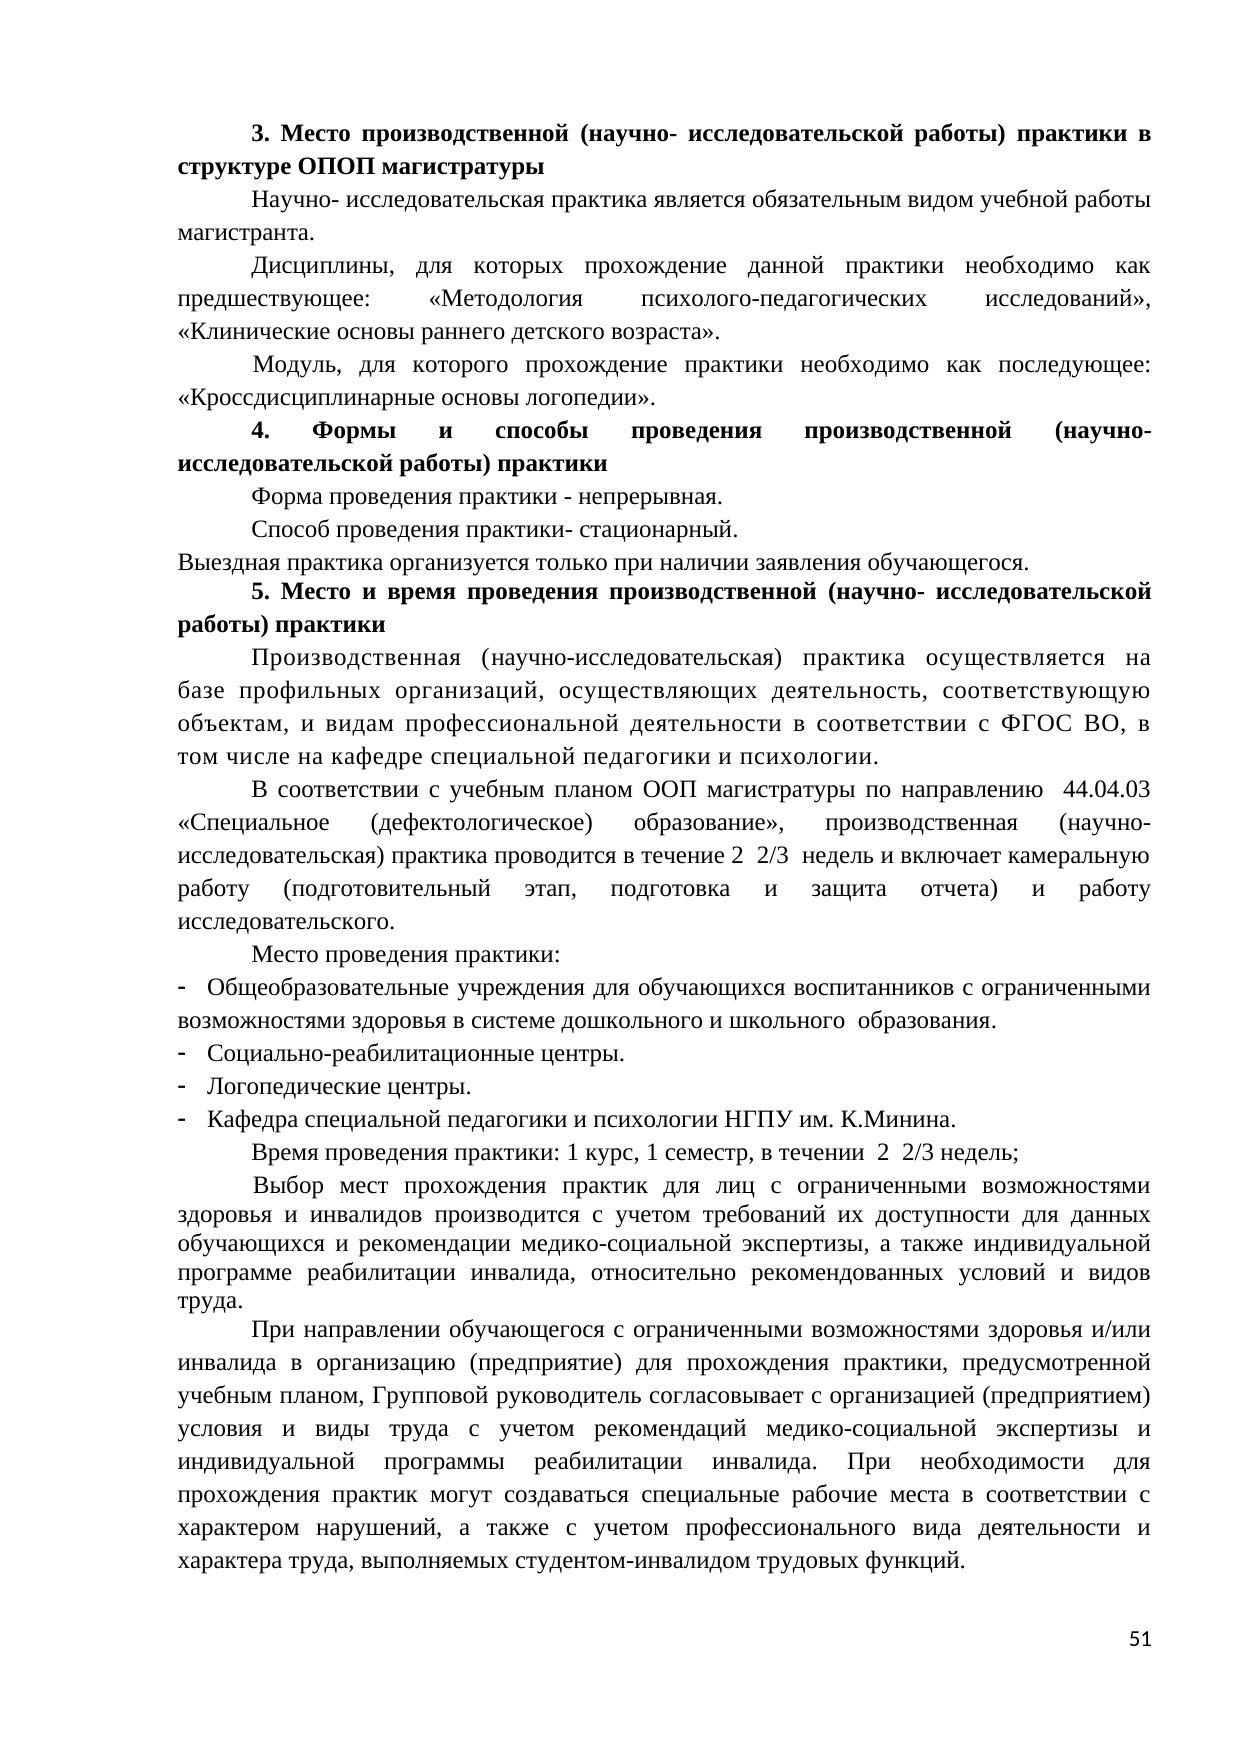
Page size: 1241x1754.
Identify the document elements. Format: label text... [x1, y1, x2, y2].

text 5. Место и время проведения производственной (научно- исследовательской работы) практики [177, 576, 1152, 638]
text Форма проведения практики - непрерывная. [177, 481, 1152, 510]
list Кафедра специальной педагогики и психологии НГПУ им. К.Минина. [177, 1104, 1152, 1133]
text В соответствии с учебным планом ООП магистратуры по направлению 44.04.03 «Специальное (дефектологическое) образование», производственная (научно- исследовательская) практика проводится в течение 2 2/3 недель и включает камеральную работу (подготовительный этап, подготовка и защита отчета) и работу исследовательского. [177, 774, 1152, 935]
text Место проведения практики: [177, 939, 1152, 968]
text Дисциплины, для которых прохождение данной практики необходимо как предшествующее: «Методология психолого-педагогических исследований», «Клинические основы раннего детского возраста». [177, 250, 1152, 345]
text Производственная (научно-исследовательская) практика осуществляется на базе профильных организаций, осуществляющих деятельность, соответствующую объектам, и видам профессиональной деятельности в соответствии с ФГОС ВО, в том числе на кафедре специальной педагогики и психологии. [177, 642, 1152, 770]
list Логопедические центры. [177, 1071, 1152, 1100]
text Выбор мест прохождения практик для лиц с ограниченными возможностями здоровья и инвалидов производится с учетом требований их доступности для данных обучающихся и рекомендации медико-социальной экспертизы, а также индивидуальной программе реабилитации инвалида, относительно рекомендованных условий и видов труда. [177, 1171, 1152, 1314]
text Способ проведения практики- стационарный. [177, 514, 1152, 543]
text Научно- исследовательская практика является обязательным видом учебной работы магистранта. [177, 184, 1152, 246]
text 4. Формы и способы проведения производственной (научно- исследовательской работы) практики [177, 415, 1152, 477]
list Общеобразовательные учреждения для обучающихся воспитанников с ограниченными возможностями здоровья в системе дошкольного и школьного образования. [177, 972, 1152, 1034]
text 3. Место производственной (научно- исследовательской работы) практики в структуре ОПОП магистратуры [177, 118, 1152, 180]
text При направлении обучающегося с ограниченными возможностями здоровья и/или инвалида в организацию (предприятие) для прохождения практики, предусмотренной учебным планом, Групповой руководитель согласовывает с организацией (предприятием) условия и виды труда с учетом рекомендаций медико-социальной экспертизы и индивидуальной программы реабилитации инвалида. При необходимости для прохождения практик могут создаваться специальные рабочие места в соответствии с характером нарушений, а также с учетом профессионального вида деятельности и характера труда, выполняемых студентом-инвалидом трудовых функций. [177, 1314, 1152, 1574]
text Время проведения практики: 1 курс, 1 семестр, в течении 2 2/3 недель; [177, 1137, 1152, 1166]
text Выездная практика организуется только при наличии заявления обучающегося. [177, 547, 1152, 576]
text Модуль, для которого прохождение практики необходимо как последующее: «Кроссдисциплинарные основы логопедии». [177, 349, 1152, 411]
list Социально-реабилитационные центры. [177, 1038, 1152, 1067]
